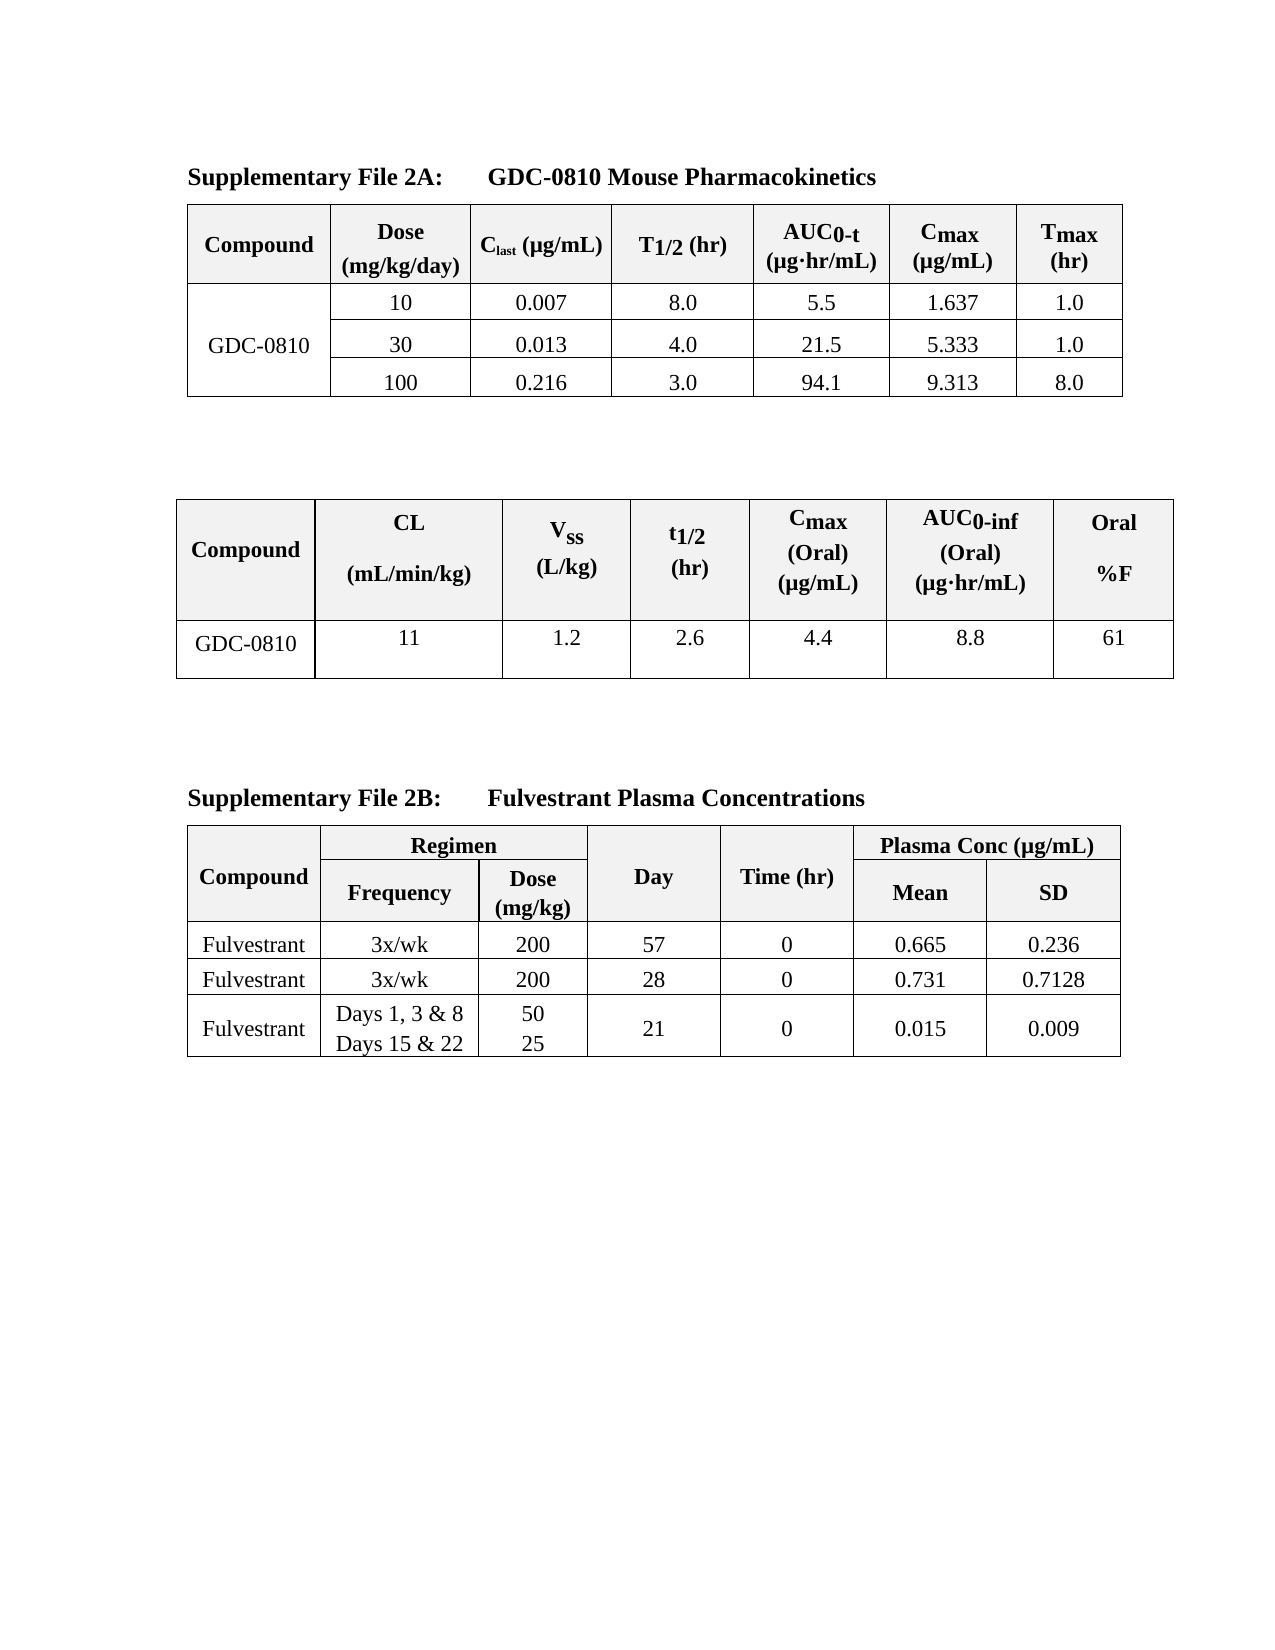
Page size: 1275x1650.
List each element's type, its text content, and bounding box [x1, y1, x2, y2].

table_header Compound [188, 205, 330, 283]
table_cell 0.7128 [987, 959, 1120, 994]
text Supplementary File 2A: GDC-0810 Mouse Pharmacokinetics [187, 162, 1087, 191]
table_cell 100 [331, 358, 470, 396]
table_cell 0 [721, 959, 853, 994]
table_cell 50 25 [479, 995, 587, 1056]
table_cell 0.216 [471, 358, 611, 396]
table_cell 0.009 [987, 995, 1120, 1056]
table_header Compound [177, 500, 314, 620]
table_cell 8.8 [887, 621, 1053, 678]
table_header Dose (mg/kg/day) [331, 205, 470, 283]
table_header Plasma Conc (µg/mL) [854, 826, 1120, 859]
table_cell 1.637 [890, 284, 1016, 319]
table_cell 200 [479, 922, 587, 958]
text Supplementary File 2B: Fulvestrant Plasma Concentrations [187, 783, 1087, 812]
table_cell 0.236 [987, 922, 1120, 958]
table_header Vss (L/kg) [503, 500, 630, 620]
table_cell 1.0 [1017, 284, 1122, 319]
table_cell 0 [721, 922, 853, 958]
table_cell 0 [721, 995, 853, 1056]
table_header T1/2 (hr) [612, 205, 753, 283]
table_cell 4.0 [612, 320, 753, 357]
table_header Time (hr) [721, 826, 853, 921]
table_header Cmax (µg/mL) [890, 205, 1016, 283]
table_cell 0.015 [854, 995, 986, 1056]
table_header Regimen [321, 826, 587, 859]
table_cell 21 [588, 995, 720, 1056]
table_cell 28 [588, 959, 720, 994]
table_cell 8.0 [612, 284, 753, 319]
table_cell Fulvestrant [188, 959, 320, 994]
table_cell 4.4 [750, 621, 886, 678]
table_header AUC0-inf (Oral) (µg·hr/mL) [887, 500, 1053, 620]
table_cell 8.0 [1017, 358, 1122, 396]
table_header Day [588, 826, 720, 921]
table_cell 3x/wk [321, 959, 478, 994]
table_cell 200 [479, 959, 587, 994]
table_cell 10 [331, 284, 470, 319]
table_header Compound [188, 826, 320, 921]
table_cell 0.013 [471, 320, 611, 357]
table_header AUC0-t (µg·hr/mL) [754, 205, 889, 283]
table_header Tmax (hr) [1017, 205, 1122, 283]
table_cell 1.2 [503, 621, 630, 678]
table_cell SD [987, 860, 1120, 921]
table_cell 2.6 [631, 621, 749, 678]
table_cell 5.333 [890, 320, 1016, 357]
table_cell Days 1, 3 & 8 Days 15 & 22 [321, 995, 478, 1056]
table_cell Frequency [321, 860, 478, 921]
table_cell Fulvestrant [188, 995, 320, 1056]
table_cell 0.007 [471, 284, 611, 319]
table_cell Mean [854, 860, 986, 921]
table_cell 11 [316, 621, 502, 678]
table_cell 61 [1054, 621, 1173, 678]
table_cell 1.0 [1017, 320, 1122, 357]
table_cell GDC-0810 [177, 621, 314, 678]
table_cell Dose (mg/kg) [480, 860, 587, 921]
table_cell 0.665 [854, 922, 986, 958]
table_cell 30 [331, 320, 470, 357]
table_cell GDC-0810 [188, 284, 330, 396]
table_header Clast (µg/mL) [471, 205, 611, 283]
table_cell Fulvestrant [188, 922, 320, 958]
table_header CL (mL/min/kg) [316, 500, 502, 620]
table_cell 3x/wk [321, 922, 478, 958]
table_cell 5.5 [754, 284, 889, 319]
table_header Cmax (Oral) (µg/mL) [750, 500, 886, 620]
table_header t1/2 (hr) [631, 500, 749, 620]
table_cell 3.0 [612, 358, 753, 396]
table_cell 94.1 [754, 358, 889, 396]
table_cell 0.731 [854, 959, 986, 994]
table_cell 21.5 [754, 320, 889, 357]
table_header Oral %F [1054, 500, 1173, 620]
table_cell 9.313 [890, 358, 1016, 396]
table_cell 57 [588, 922, 720, 958]
